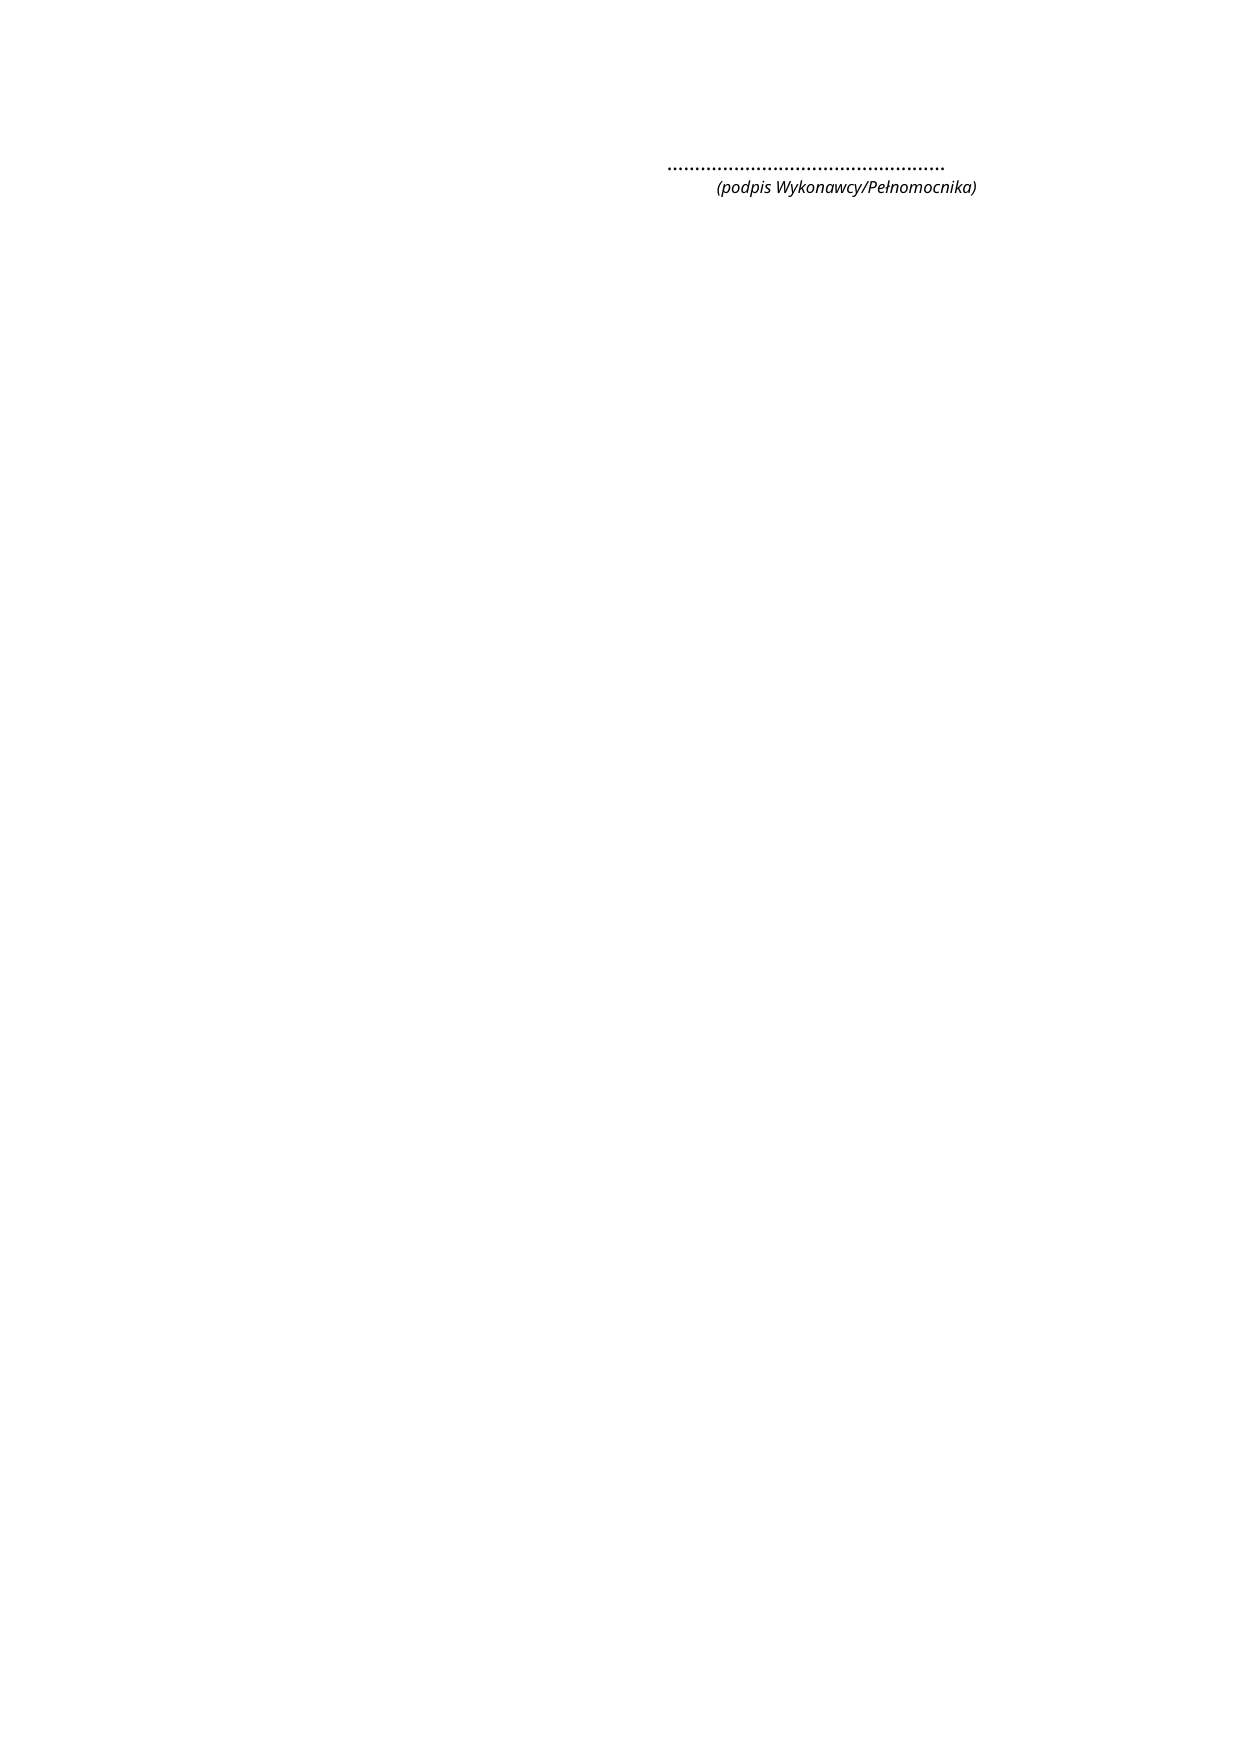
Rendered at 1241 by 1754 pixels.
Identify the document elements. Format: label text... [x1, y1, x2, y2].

text .................................................. [517, 148, 1093, 176]
text (podpis Wykonawcy/Pełnomocnika) [591, 176, 1093, 199]
